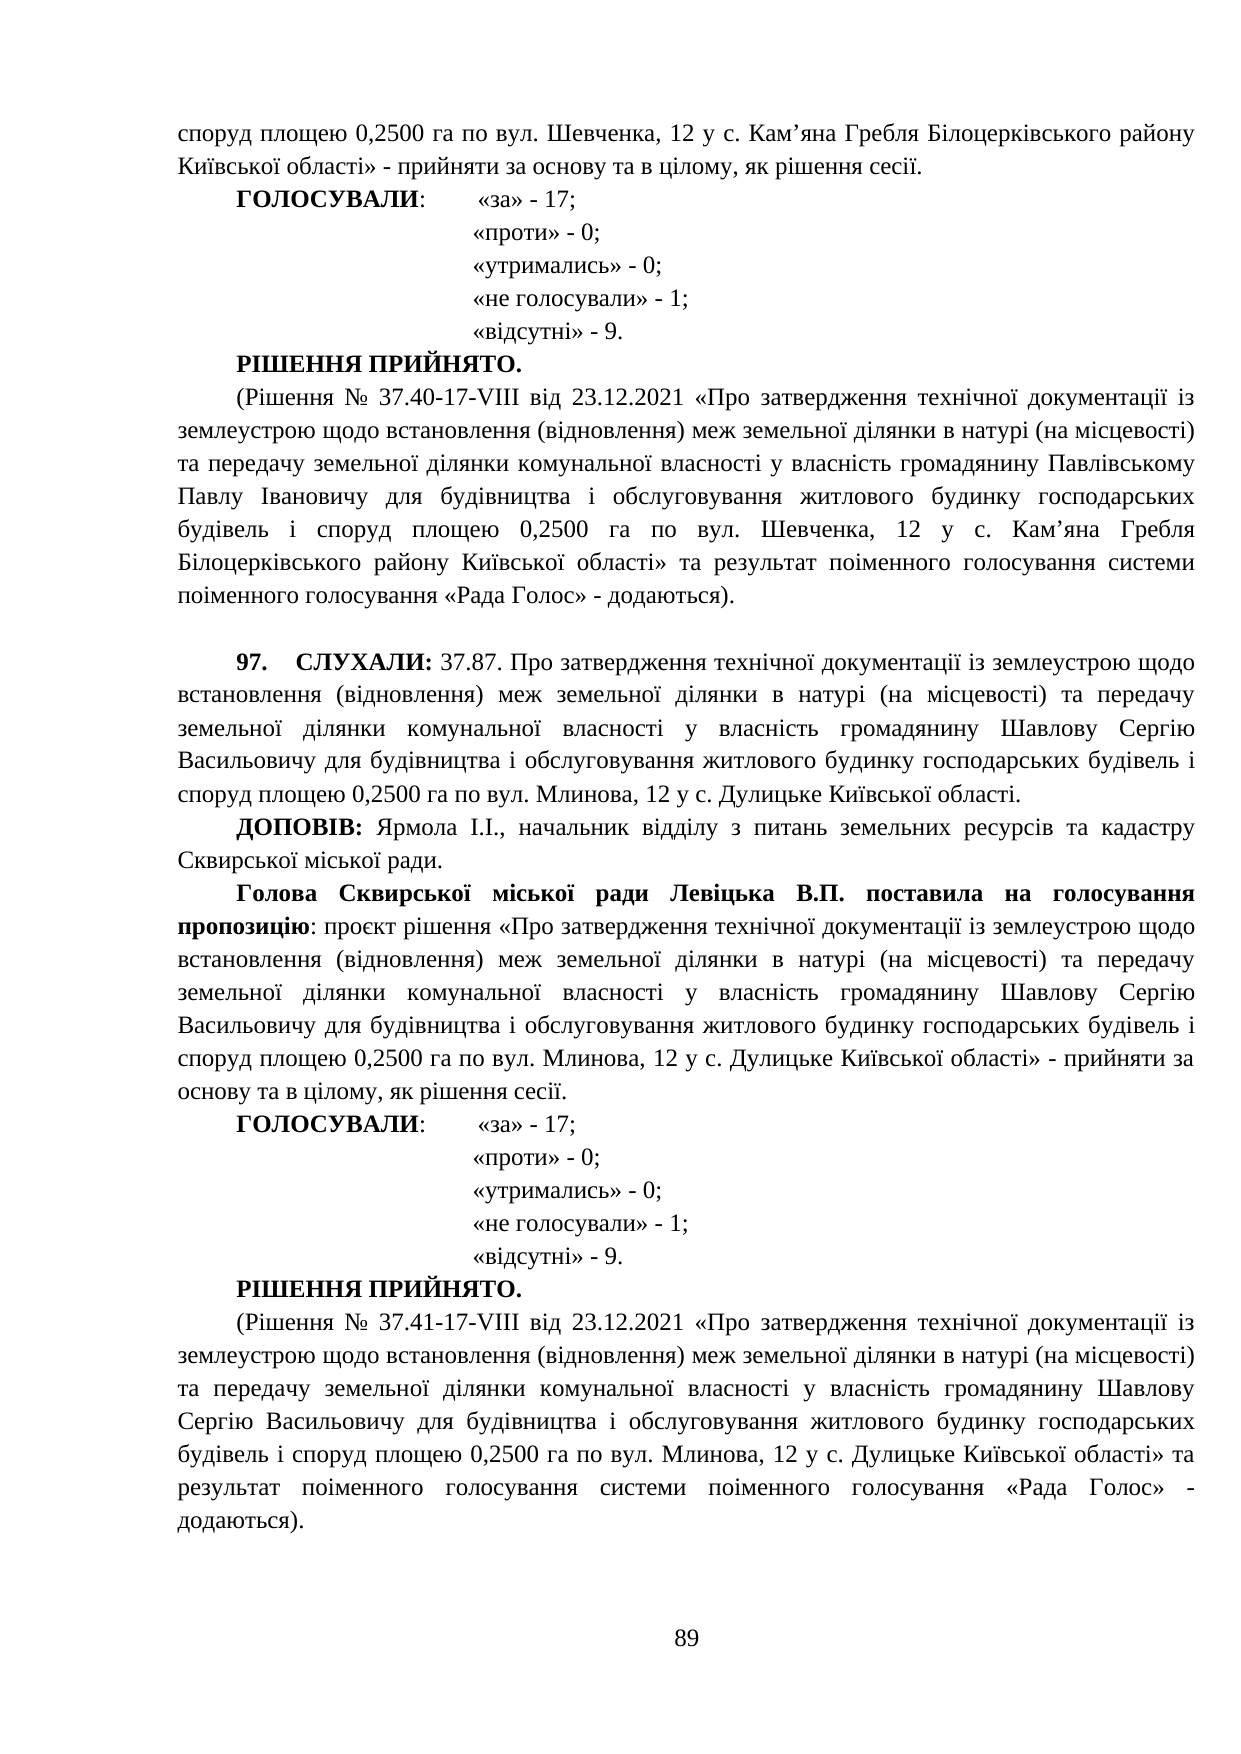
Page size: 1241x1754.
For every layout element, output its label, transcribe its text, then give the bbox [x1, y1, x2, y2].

text «проти» - 0; [428, 217, 1196, 246]
text ГОЛОСУВАЛИ: «за» - 17; [177, 1109, 1196, 1138]
text ГОЛОСУВАЛИ: «за» - 17; [177, 184, 1196, 213]
text Голова Сквирської міської ради Левіцька В.П. поставила на голосування пропозицію: проєкт рішення «Про затвердження технічної документації із землеустрою щодо встановлення (відновлення) меж земельної ділянки в натурі (на місцевості) та передачу земельної ділянки комунальної власності у власність громадянину Шавлову Сергію Васильовичу для будівництва і обслуговування житлового будинку господарських будівель і споруд площею 0,2500 га по вул. Млинова, 12 у с. Дулицьке Київської області» - прийняти за основу та в цілому, як рішення сесії. [177, 878, 1196, 1104]
text «не голосували» - 1; [428, 1208, 1196, 1237]
text «не голосували» - 1; [428, 283, 1196, 312]
text «відсутні» - 9. [428, 1241, 1196, 1270]
text «проти» - 0; [428, 1142, 1196, 1171]
text «утримались» - 0; [428, 250, 1196, 279]
text «відсутні» - 9. [428, 316, 1196, 345]
text «утримались» - 0; [428, 1175, 1196, 1204]
list СЛУХАЛИ: 37.87. Про затвердження технічної документації із землеустрою щодо встановлення (відновлення) меж земельної ділянки в натурі (на місцевості) та передачу земельної ділянки комунальної власності у власність громадянину Шавлову Сергію Васильовичу для будівництва і обслуговування житлового будинку господарських будівель і споруд площею 0,2500 га по вул. Млинова, 12 у с. Дулицьке Київської області. [177, 647, 1196, 807]
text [177, 118, 1196, 180]
text РІШЕННЯ ПРИЙНЯТО. [177, 1274, 1196, 1303]
text ДОПОВІВ: Ярмола І.І., начальник відділу з питань земельних ресурсів та кадастру Сквирської міської ради. [177, 812, 1196, 873]
text (Рішення № 37.40-17-VIII від 23.12.2021 «Про затвердження технічної документації із землеустрою щодо встановлення (відновлення) меж земельної ділянки в натурі (на місцевості) та передачу земельної ділянки комунальної власності у власність громадянину Павлівському Павлу Івановичу для будівництва і обслуговування житлового будинку господарських будівель і споруд площею 0,2500 га по вул. Шевченка, 12 у с. Кам’яна Гребля Білоцерківського району Київської області» та результат поіменного голосування системи поіменного голосування «Рада Голос» - додаються). [177, 382, 1196, 609]
text РІШЕННЯ ПРИЙНЯТО. [177, 349, 1196, 378]
text (Рішення № 37.41-17-VIII від 23.12.2021 «Про затвердження технічної документації із землеустрою щодо встановлення (відновлення) меж земельної ділянки в натурі (на місцевості) та передачу земельної ділянки комунальної власності у власність громадянину Шавлову Сергію Васильовичу для будівництва і обслуговування житлового будинку господарських будівель і споруд площею 0,2500 га по вул. Млинова, 12 у с. Дулицьке Київської області» та результат поіменного голосування системи поіменного голосування «Рада Голос» - додаються). [177, 1307, 1196, 1534]
